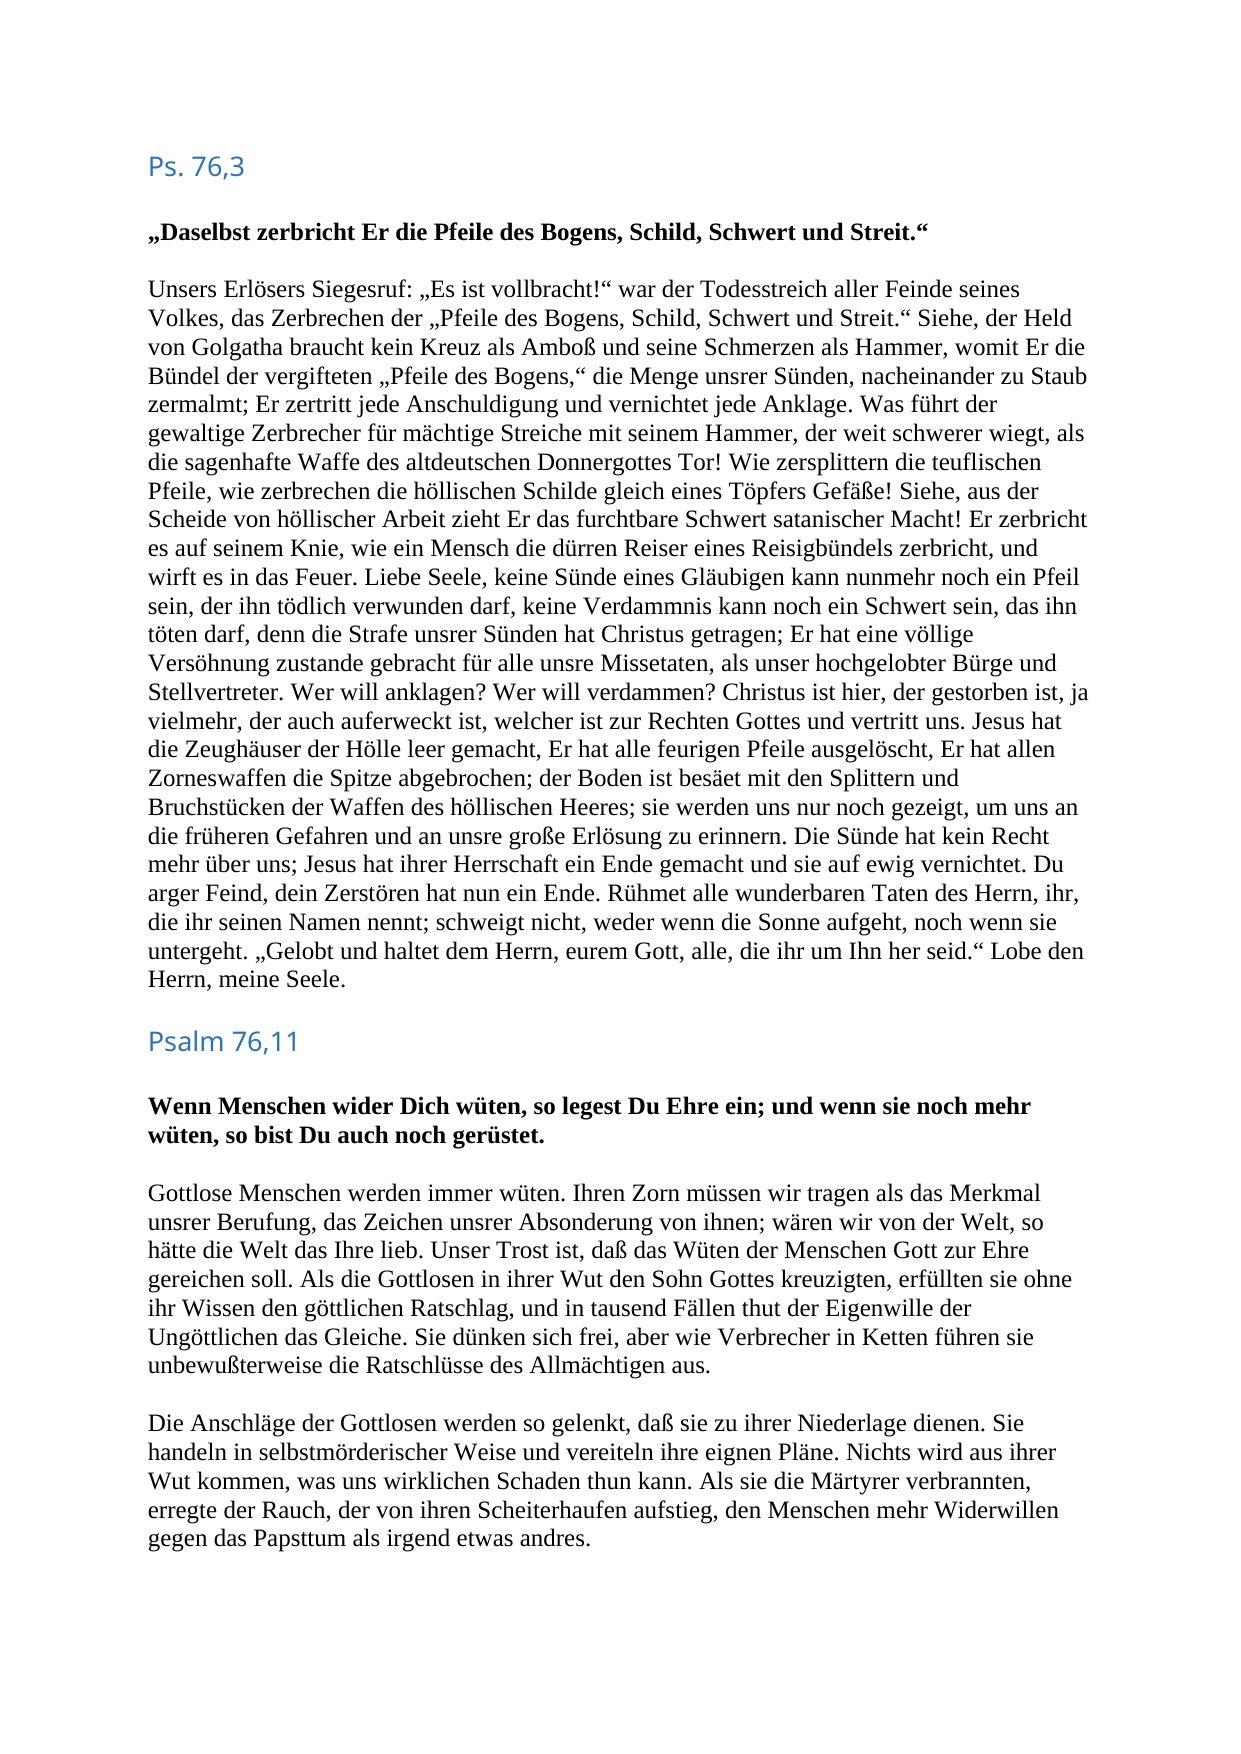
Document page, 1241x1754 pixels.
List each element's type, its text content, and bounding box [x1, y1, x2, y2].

text Wenn Menschen wider Dich wüten, so legest Du Ehre ein; und wenn sie noch mehr wüten, so bist Du auch noch gerüstet. [148, 1351, 1093, 1408]
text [148, 1437, 1093, 1581]
text „Daselbst zerbricht Er die Pfeile des Bogens, Schild, Schwert und Streit.“ [148, 476, 1093, 504]
subtitle Ps. 76,3 [148, 407, 1093, 444]
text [148, 148, 1093, 378]
subtitle Psalm 76,11 [148, 1282, 1093, 1318]
text Unsers Erlösers Siegesruf: „Es ist vollbracht!“ war der Todesstreich aller Feinde seines Volkes, das Zerbrechen der „Pfeile des Bogens, Schild, Schwert und Streit.“ Siehe, der Held von Golgatha braucht kein Kreuz als Amboß und seine Schmerzen als Hammer, womit Er die Bündel der vergifteten „Pfeile des Bogens,“ die Menge unsrer Sünden, nacheinander zu Staub zermalmt; Er zertritt jede Anschuldigung und vernichtet jede Anklage. Was führt der gewaltige Zerbrecher für mächtige Streiche mit seinem Hammer, der weit schwerer wiegt, als die sagenhafte Waffe des altdeutschen Donnergottes Tor! Wie zersplittern die teuflischen Pfeile, wie zerbrechen die höllischen Schilde gleich eines Töpfers Gefäße! Siehe, aus der Scheide von höllischer Arbeit zieht Er das furchtbare Schwert satanischer Macht! Er zerbricht es auf seinem Knie, wie ein Mensch die dürren Reiser eines Reisigbündels zerbricht, und wirft es in das Feuer. Liebe Seele, keine Sünde eines Gläubigen kann nunmehr noch ein Pfeil sein, der ihn tödlich verwunden darf, keine Verdammnis kann noch ein Schwert sein, das ihn töten darf, denn die Strafe unsrer Sünden hat Christus getragen; Er hat eine völlige Versöhnung zustande gebracht für alle unsre Missetaten, als unser hochgelobter Bürge und Stellvertreter. Wer will anklagen? Wer will verdammen? Christus ist hier, der gestorben ist, ja vielmehr, der auch auferweckt ist, welcher ist zur Rechten Gottes und vertritt uns. Jesus hat die Zeughäuser der Hölle leer gemacht, Er hat alle feurigen Pfeile ausgelöscht, Er hat allen Zorneswaffen die Spitze abgebrochen; der Boden ist besäet mit den Splittern und Bruchstücken der Waffen des höllischen Heeres; sie werden uns nur noch gezeigt, um uns an die früheren Gefahren und an unsre große Erlösung zu erinnern. Die Sünde hat kein Recht mehr über uns; Jesus hat ihrer Herrschaft ein Ende gemacht und sie auf ewig vernichtet. Du arger Feind, dein Zerstören hat nun ein Ende. Rühmet alle wunderbaren Taten des Herrn, ihr, die ihr seinen Namen nennt; schweigt nicht, weder wenn die Sonne aufgeht, noch wenn sie untergeht. „Gelobt und haltet dem Herrn, eurem Gott, alle, die ihr um Ihn her seid.“ Lobe den Herrn, meine Seele. [148, 534, 1093, 1252]
